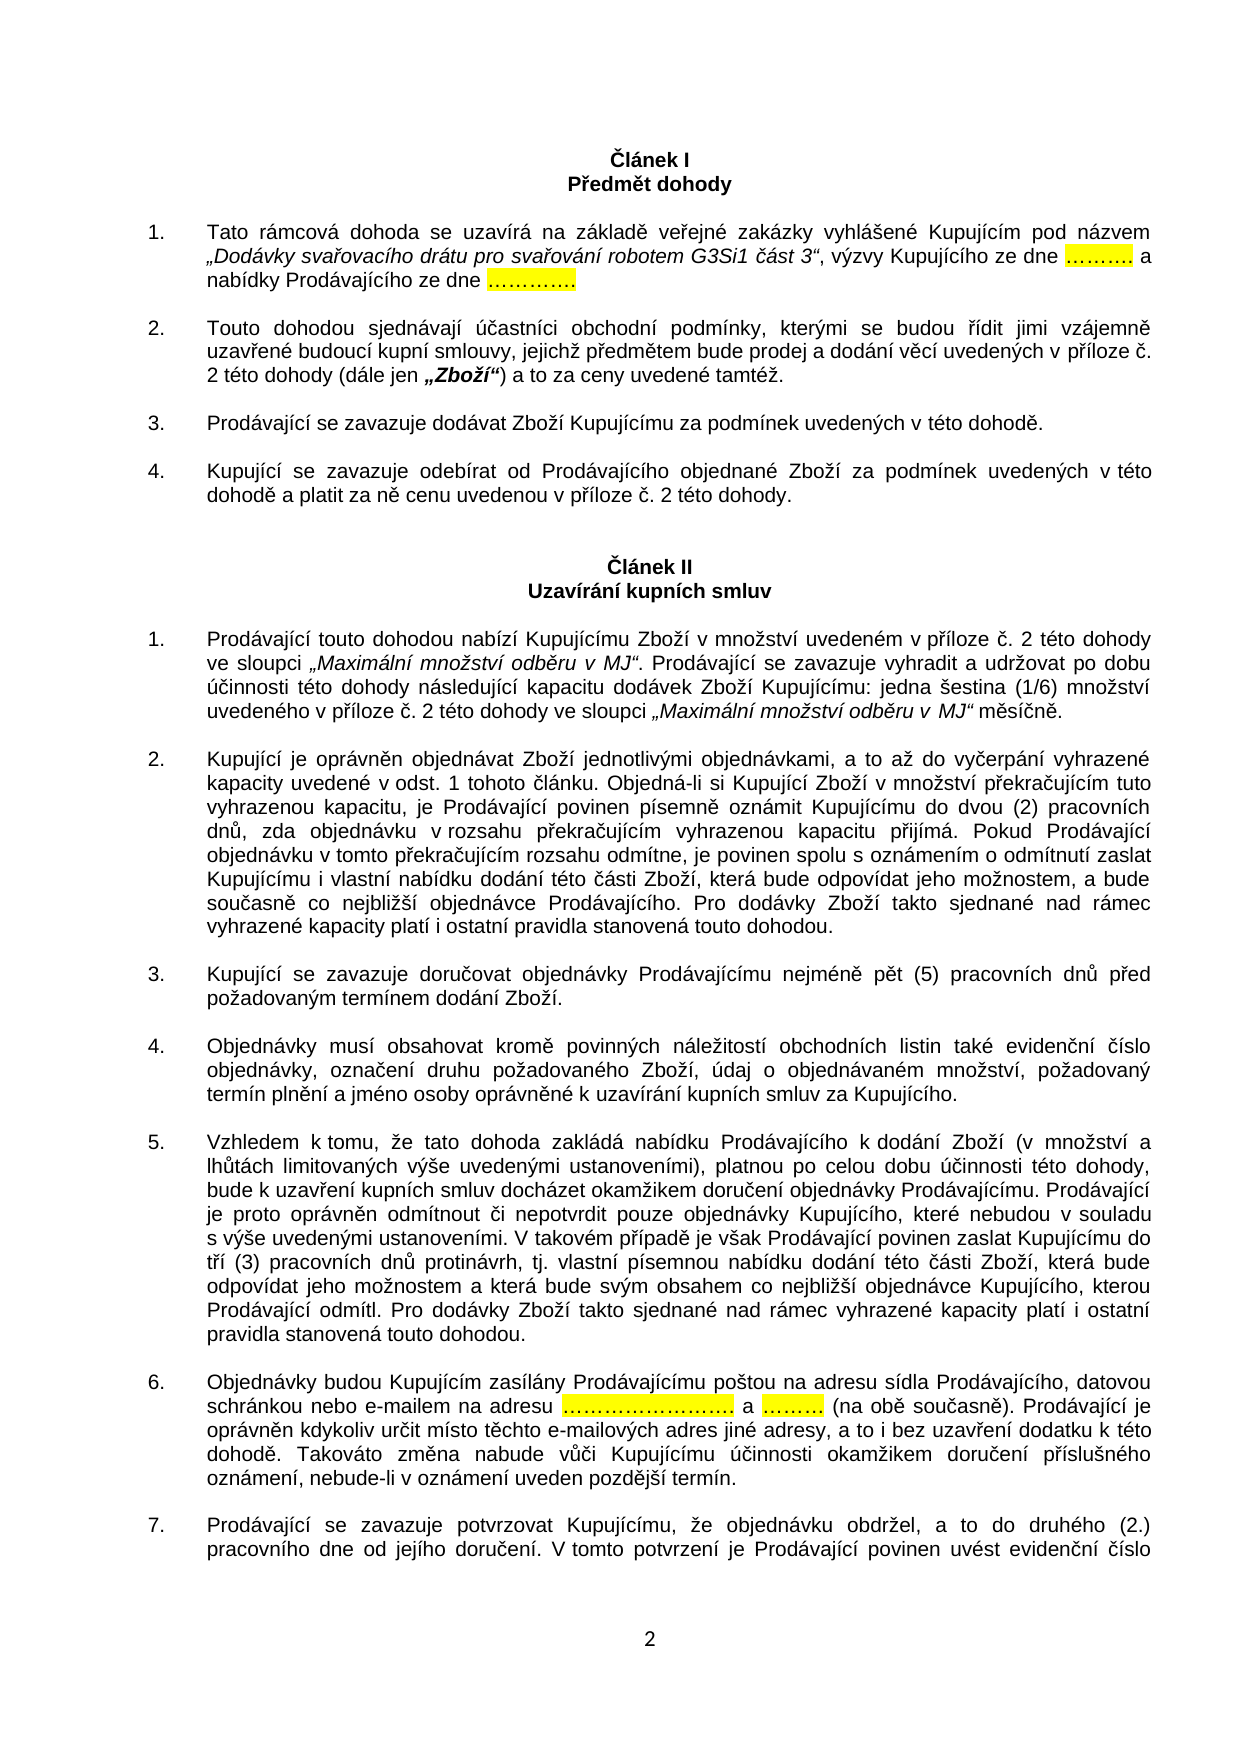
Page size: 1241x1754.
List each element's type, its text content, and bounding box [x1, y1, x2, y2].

list Touto dohodou sjednávají účastníci obchodní podmínky, kterými se budou řídit jimi vzájemně uzavřené budoucí kupní smlouvy, jejichž předmětem bude prodej a dodání věcí uvedených v příloze č. 2 této dohody (dále jen „Zboží“) a to za ceny uvedené tamtéž. [148, 315, 1152, 387]
list Kupující se zavazuje doručovat objednávky Prodávajícímu nejméně pět (5) pracovních dnů před požadovaným termínem dodání Zboží. [148, 962, 1152, 1010]
list Vzhledem k tomu, že tato dohoda zakládá nabídku Prodávajícího k dodání Zboží (v množství a lhůtách limitovaných výše uvedenými ustanoveními), platnou po celou dobu účinnosti této dohody, bude k uzavření kupních smluv docházet okamžikem doručení objednávky Prodávajícímu. Prodávající je proto oprávněn odmítnout či nepotvrdit pouze objednávky Kupujícího, které nebudou v souladu s výše uvedenými ustanoveními. V takovém případě je však Prodávající povinen zaslat Kupujícímu do tří (3) pracovních dnů protinávrh, tj. vlastní písemnou nabídku dodání této části Zboží, která bude odpovídat jeho možnostem a která bude svým obsahem co nejbližší objednávce Kupujícího, kterou Prodávající odmítl. Pro dodávky Zboží takto sjednané nad rámec vyhrazené kapacity platí i ostatní pravidla stanovená touto dohodou. [148, 1130, 1152, 1346]
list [148, 1513, 1152, 1561]
list Tato rámcová dohoda se uzavírá na základě veřejné zakázky vyhlášené Kupujícím pod názvem „Dodávky svařovacího drátu pro svařování robotem G3Si1 část 3“, výzvy Kupujícího ze dne ………. a nabídky Prodávajícího ze dne …………. [148, 219, 1152, 291]
list Prodávající touto dohodou nabízí Kupujícímu Zboží v množství uvedeném v příloze č. 2 této dohody ve sloupci „Maximální množství odběru v MJ“. Prodávající se zavazuje vyhradit a udržovat po dobu účinnosti této dohody následující kapacitu dodávek Zboží Kupujícímu: jedna šestina (1/6) množství uvedeného v příloze č. 2 této dohody ve sloupci „Maximální množství odběru v MJ“ měsíčně. [148, 627, 1152, 723]
text Článek I [148, 148, 1152, 172]
list Objednávky musí obsahovat kromě povinných náležitostí obchodních listin také evidenční číslo objednávky, označení druhu požadovaného Zboží, údaj o objednávaném množství, požadovaný termín plnění a jméno osoby oprávněné k uzavírání kupních smluv za Kupujícího. [148, 1034, 1152, 1106]
list Kupující se zavazuje odebírat od Prodávajícího objednané Zboží za podmínek uvedených v této dohodě a platit za ně cenu uvedenou v příloze č. 2 této dohody. [148, 459, 1152, 507]
list Kupující je oprávněn objednávat Zboží jednotlivými objednávkami, a to až do vyčerpání vyhrazené kapacity uvedené v odst. 1 tohoto článku. Objedná-li si Kupující Zboží v množství překračujícím tuto vyhrazenou kapacitu, je Prodávající povinen písemně oznámit Kupujícímu do dvou (2) pracovních dnů, zda objednávku v rozsahu překračujícím vyhrazenou kapacitu přijímá. Pokud Prodávající objednávku v tomto překračujícím rozsahu odmítne, je povinen spolu s oznámením o odmítnutí zaslat Kupujícímu i vlastní nabídku dodání této části Zboží, která bude odpovídat jeho možnostem, a bude současně co nejbližší objednávce Prodávajícího. Pro dodávky Zboží takto sjednané nad rámec vyhrazené kapacity platí i ostatní pravidla stanovená touto dohodou. [148, 747, 1152, 938]
text Článek II [148, 555, 1152, 579]
text Uzavírání kupních smluv [148, 579, 1152, 603]
list Objednávky budou Kupujícím zasílány Prodávajícímu poštou na adresu sídla Prodávajícího, datovou schránkou nebo e-mailem na adresu ……………………. a ……… (na obě současně). Prodávající je oprávněn kdykoliv určit místo těchto e-mailových adres jiné adresy, a to i bez uzavření dodatku k této dohodě. Takováto změna nabude vůči Kupujícímu účinnosti okamžikem doručení příslušného oznámení, nebude-li v oznámení uveden pozdější termín. [148, 1369, 1152, 1489]
text Předmět dohody [148, 172, 1152, 196]
list Prodávající se zavazuje dodávat Zboží Kupujícímu za podmínek uvedených v této dohodě. [148, 411, 1152, 435]
